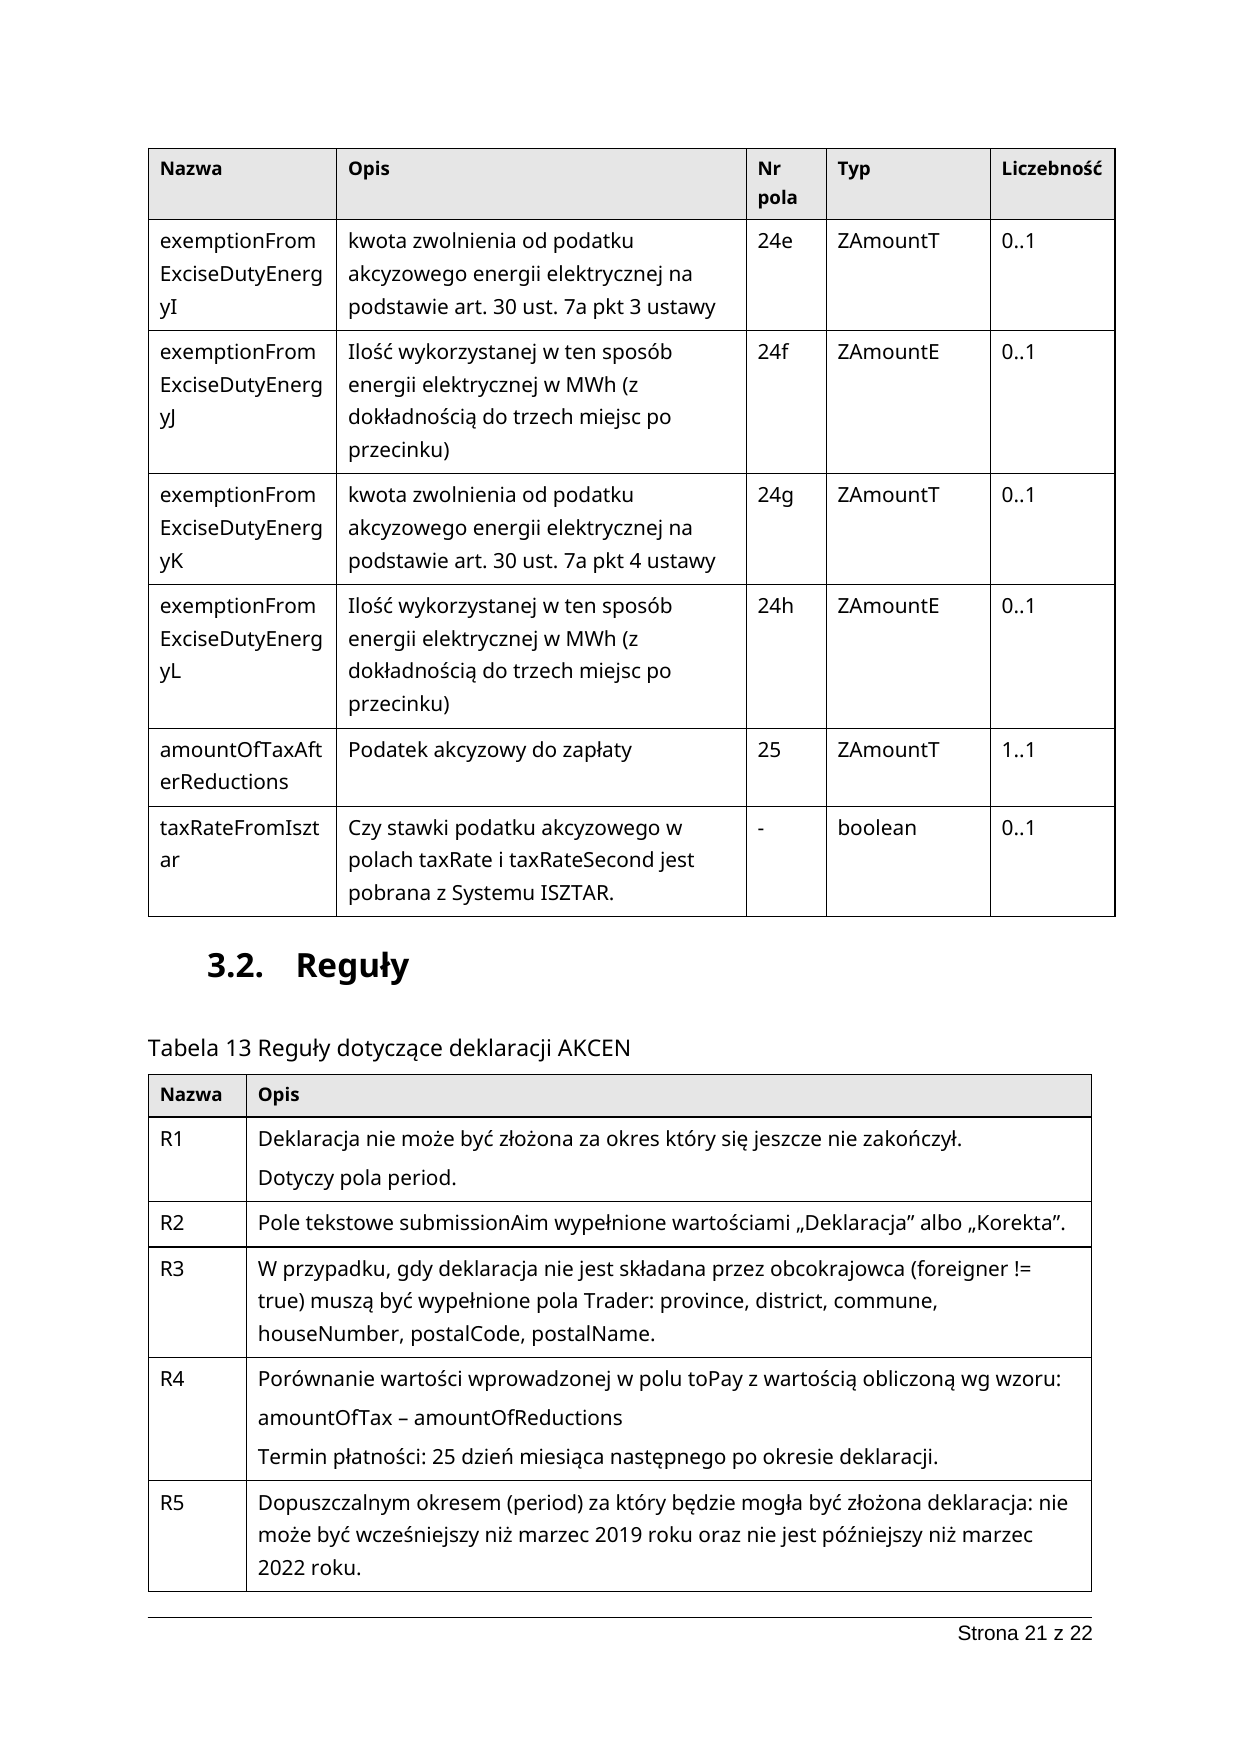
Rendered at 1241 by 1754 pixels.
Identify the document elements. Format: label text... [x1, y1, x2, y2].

table_cell R4 [149, 1358, 246, 1480]
table_cell Ilość wykorzystanej w ten sposób energii elektrycznej w MWh (z dokładnością do trzech miejsc po przecinku) [337, 331, 746, 473]
table_cell R1 [149, 1118, 246, 1201]
table_cell exemptionFromExciseDutyEnergyK [149, 474, 336, 584]
table_cell ZAmountT [827, 220, 990, 330]
table_cell 24h [747, 585, 826, 727]
table_cell ZAmountT [827, 729, 990, 806]
table_cell 0..1 [991, 220, 1114, 330]
table_cell 25 [747, 729, 826, 806]
table_header Nazwa [149, 149, 336, 219]
table_cell R3 [149, 1248, 246, 1357]
table_cell 24e [747, 220, 826, 330]
table_cell R5 [149, 1481, 246, 1591]
table_cell ZAmountT [827, 474, 990, 584]
subtitle Reguły [207, 942, 1092, 988]
table_cell 0..1 [991, 331, 1114, 473]
table_cell boolean [827, 807, 990, 916]
table_cell amountOfTaxAfter‌Reductions [149, 729, 336, 806]
table_header Opis [247, 1075, 1091, 1116]
table_cell kwota zwolnienia od podatku akcyzowego energii elektrycznej na podstawie art. 30 ust. 7a pkt 4 ustawy [337, 474, 746, 584]
table_cell Pole tekstowe submissionAim wypełnione wartościami „Deklaracja” albo „Korekta”. [247, 1202, 1091, 1246]
table_cell 24f [747, 331, 826, 473]
table_cell Deklaracja nie może być złożona za okres który się jeszcze nie zakończył. Dotyczy pola period. [247, 1118, 1091, 1201]
table_cell Czy stawki podatku akcyzowego w polach taxRate i taxRateSecond jest pobrana z Systemu ISZTAR. [337, 807, 746, 916]
table_header Typ [827, 149, 990, 219]
table_cell ZAmountE [827, 585, 990, 727]
table_cell W przypadku, gdy deklaracja nie jest składana przez obcokrajowca (foreigner != true) muszą być wypełnione pola Trader: province, district, commune, houseNumber, postalCode, postalName. [247, 1248, 1091, 1357]
table_cell exemptionFromExciseDutyEnergyL [149, 585, 336, 727]
table_cell exemptionFromExciseDutyEnergyI [149, 220, 336, 330]
table_cell 0..1 [991, 807, 1114, 916]
table_cell 0..1 [991, 585, 1114, 727]
table_header Opis [337, 149, 746, 219]
table_cell - [747, 807, 826, 916]
table_cell Ilość wykorzystanej w ten sposób energii elektrycznej w MWh (z dokładnością do trzech miejsc po przecinku) [337, 585, 746, 727]
table_cell 1..1 [991, 729, 1114, 806]
table_cell Porównanie wartości wprowadzonej w polu toPay z wartością obliczoną wg wzoru: amountOfTax – amountOfReductions Termin płatności: 25 dzień miesiąca następnego po okresie deklaracji. [247, 1358, 1091, 1480]
table_cell 0..1 [991, 474, 1114, 584]
table_header Nr pola [747, 149, 826, 219]
table_cell kwota zwolnienia od podatku akcyzowego energii elektrycznej na podstawie art. 30 ust. 7a pkt 3 ustawy [337, 220, 746, 330]
table_cell Dopuszczalnym okresem (period) za który będzie mogła być złożona deklaracja: nie może być wcześniejszy niż marzec 2019 roku oraz nie jest późniejszy niż marzec 2022 roku. [247, 1481, 1091, 1591]
table_header Nazwa [149, 1075, 246, 1116]
table_cell 24g [747, 474, 826, 584]
table_cell ZAmountE [827, 331, 990, 473]
table_cell exemptionFromExciseDutyEnergyJ [149, 331, 336, 473]
table_header Liczebność [991, 149, 1114, 219]
table_cell R2 [149, 1202, 246, 1246]
table_cell taxRateFromIsztar [149, 807, 336, 916]
table_cell Podatek akcyzowy do zapłaty [337, 729, 746, 806]
